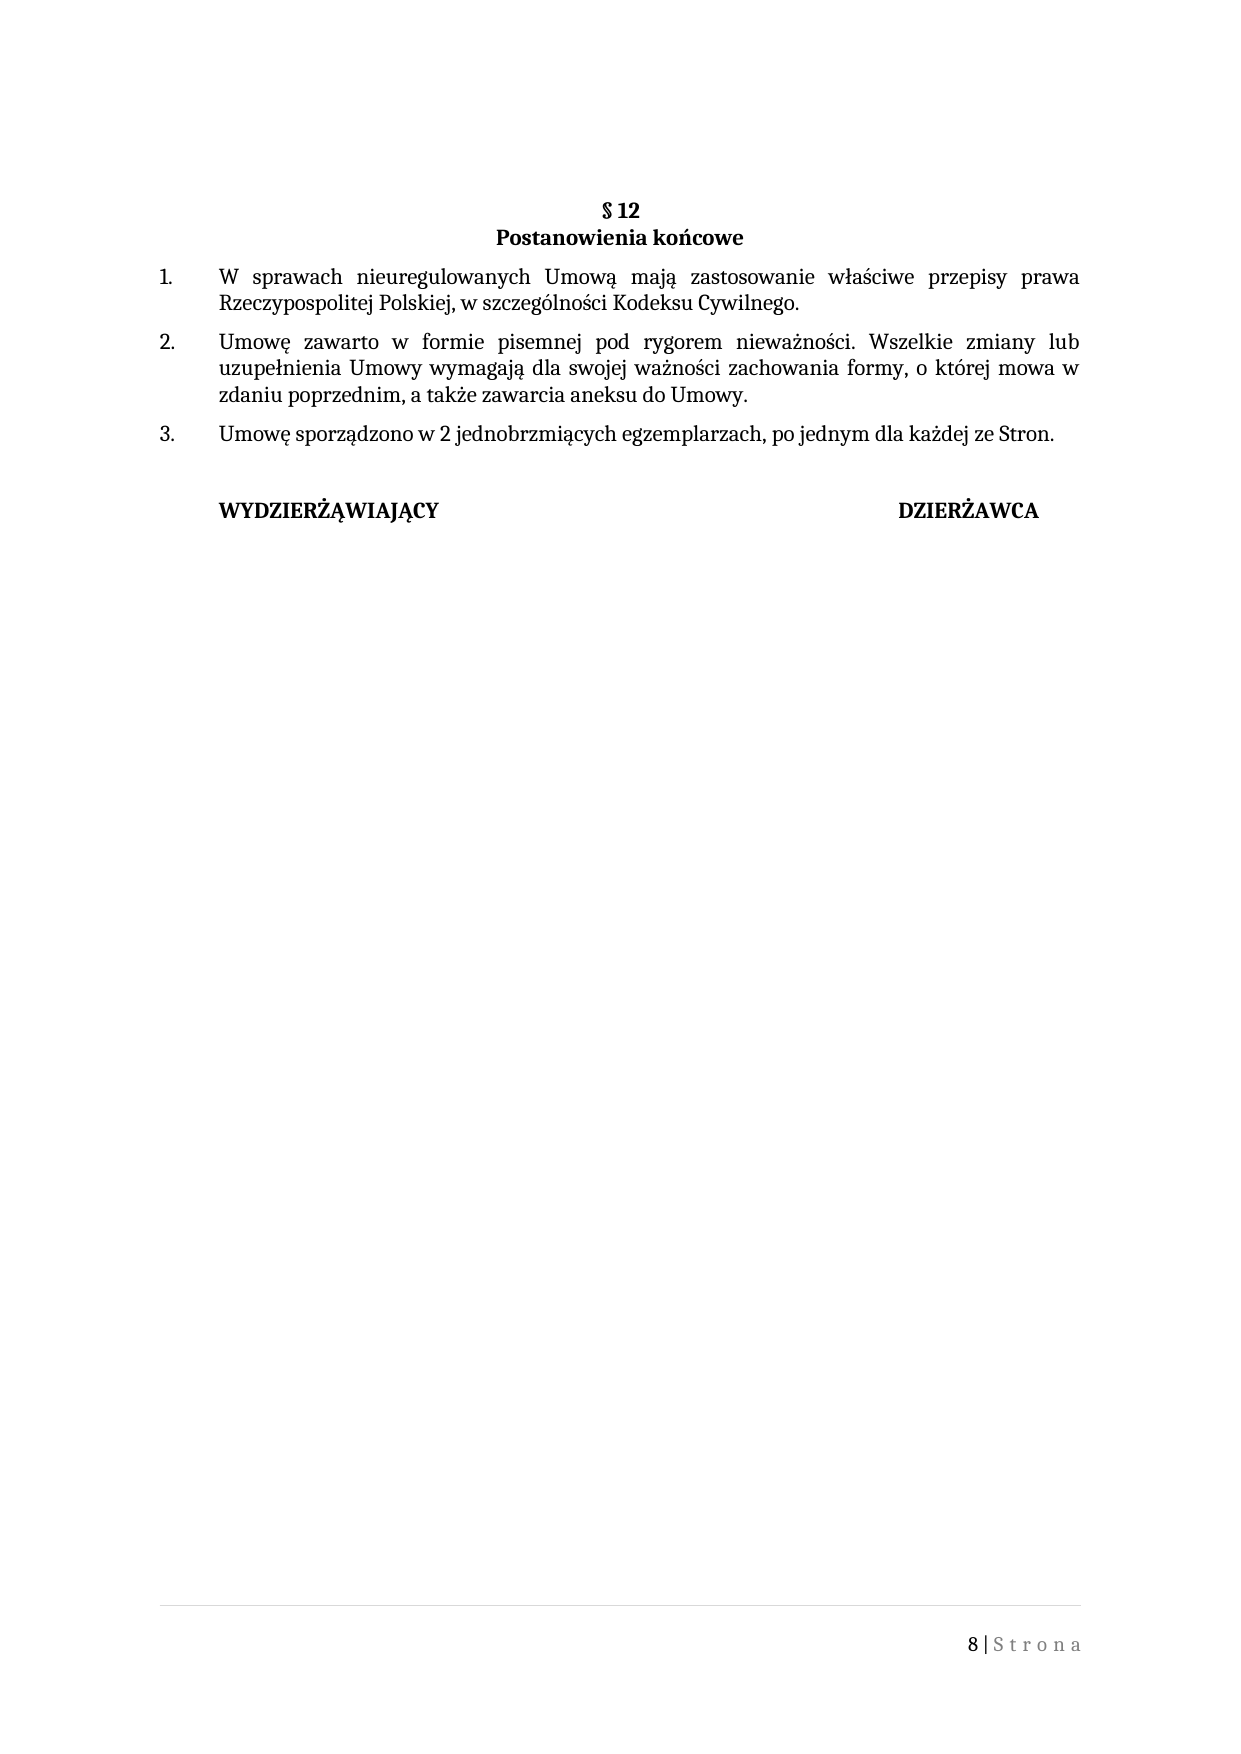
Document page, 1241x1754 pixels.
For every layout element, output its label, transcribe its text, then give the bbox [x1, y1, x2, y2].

list Umowę sporządzono w 2 jednobrzmiących egzemplarzach, po jednym dla każdej ze Stron. [159, 420, 1081, 447]
text WYDZIERŻĄWIAJĄCY DZIERŻAWCA [218, 498, 1081, 524]
list Umowę zawarto w formie pisemnej pod rygorem nieważności. Wszelkie zmiany lub uzupełnienia Umowy wymagają dla swojej ważności zachowania formy, o której mowa w zdaniu poprzednim, a także zawarcia aneksu do Umowy. [159, 329, 1081, 408]
text § 12 Postanowienia końcowe [159, 198, 1081, 251]
list W sprawach nieuregulowanych Umową mają zastosowanie właściwe przepisy prawa Rzeczypospolitej Polskiej, w szczególności Kodeksu Cywilnego. [159, 263, 1081, 316]
